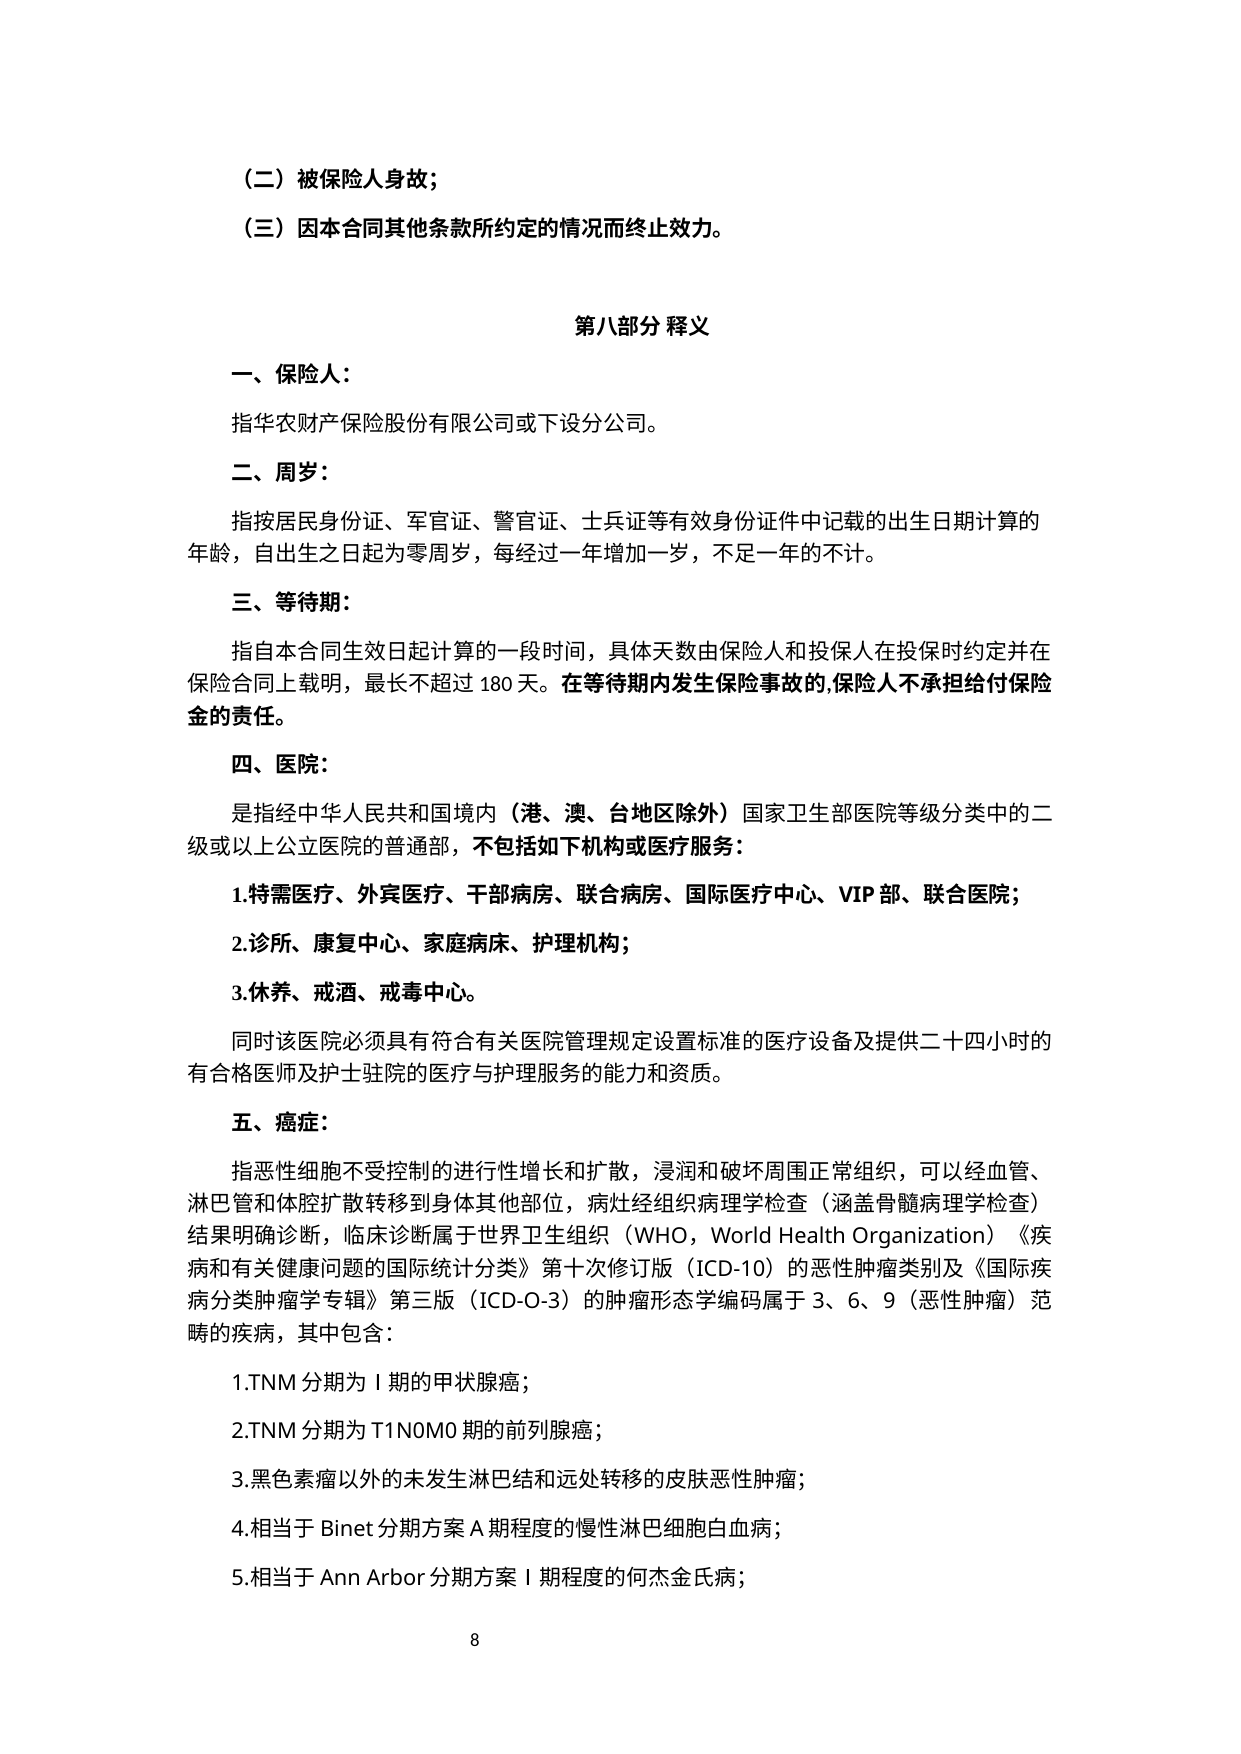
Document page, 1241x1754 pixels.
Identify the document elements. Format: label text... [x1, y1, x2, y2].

text 同时该医院必须具有符合有关医院管理规定设置标准的医疗设备及提供二十四小时的有合格医师及护士驻院的医疗与护理服务的能力和资质。 [187, 1023, 1053, 1088]
list 诊所、康复中心、家庭病床、护理机构； [187, 926, 1053, 958]
list 特需医疗、外宾医疗、干部病房、联合病房、国际医疗中心、VIP部、联合医院； [187, 877, 1053, 909]
text 4.相当于Binet分期方案A期程度的慢性淋巴细胞白血病； [187, 1511, 1053, 1543]
list 癌症： [187, 1104, 1053, 1137]
text 四、医院： [187, 747, 1053, 779]
text 指自本合同生效日起计算的一段时间，具体天数由保险人和投保人在投保时约定并在保险合同上载明，最长不超过180天。在等待期内发生保险事故的,保险人不承担给付保险金的责任。 [187, 633, 1053, 731]
text 3.黑色素瘤以外的未发生淋巴结和远处转移的皮肤恶性肿瘤； [187, 1462, 1053, 1494]
text 是指经中华人民共和国境内（港、澳、台地区除外）国家卫生部医院等级分类中的二级或以上公立医院的普通部，不包括如下机构或医疗服务： [187, 796, 1053, 861]
text 2.TNM分期为T1N0M0期的前列腺癌； [187, 1413, 1053, 1446]
text 5.相当于Ann Arbor分期方案Ⅰ期程度的何杰金氏病； [187, 1559, 1053, 1592]
list 休养、戒酒、戒毒中心。 [187, 974, 1053, 1007]
text 二、周岁： [187, 454, 1053, 487]
text 指华农财产保险股份有限公司或下设分公司。 [187, 406, 1053, 438]
list 被保险人身故； [187, 162, 1053, 194]
list 因本合同其他条款所约定的情况而终止效力。 [187, 211, 1053, 243]
list 保险人： [187, 357, 1053, 389]
text 三、等待期： [187, 584, 1053, 617]
text 第八部分 释义 [187, 308, 1053, 341]
text 1.TNM分期为Ⅰ期的甲状腺癌； [187, 1364, 1053, 1397]
text 指恶性细胞不受控制的进行性增长和扩散，浸润和破坏周围正常组织，可以经血管、淋巴管和体腔扩散转移到身体其他部位，病灶经组织病理学检查（涵盖骨髓病理学检查）结果明确诊断，临床诊断属于世界卫生组织（WHO，World Health Organization）《疾病和有关健康问题的国际统计分类》第十次修订版（ICD-10）的恶性肿瘤类别及《国际疾病分类肿瘤学专辑》第三版（ICD-O-3）的肿瘤形态学编码属于3、6、9（恶性肿瘤）范畴的疾病，其中包含： [187, 1153, 1053, 1348]
text 指按居民身份证、军官证、警官证、士兵证等有效身份证件中记载的出生日期计算的年龄，自出生之日起为零周岁，每经过一年增加一岁，不足一年的不计。 [187, 503, 1053, 568]
